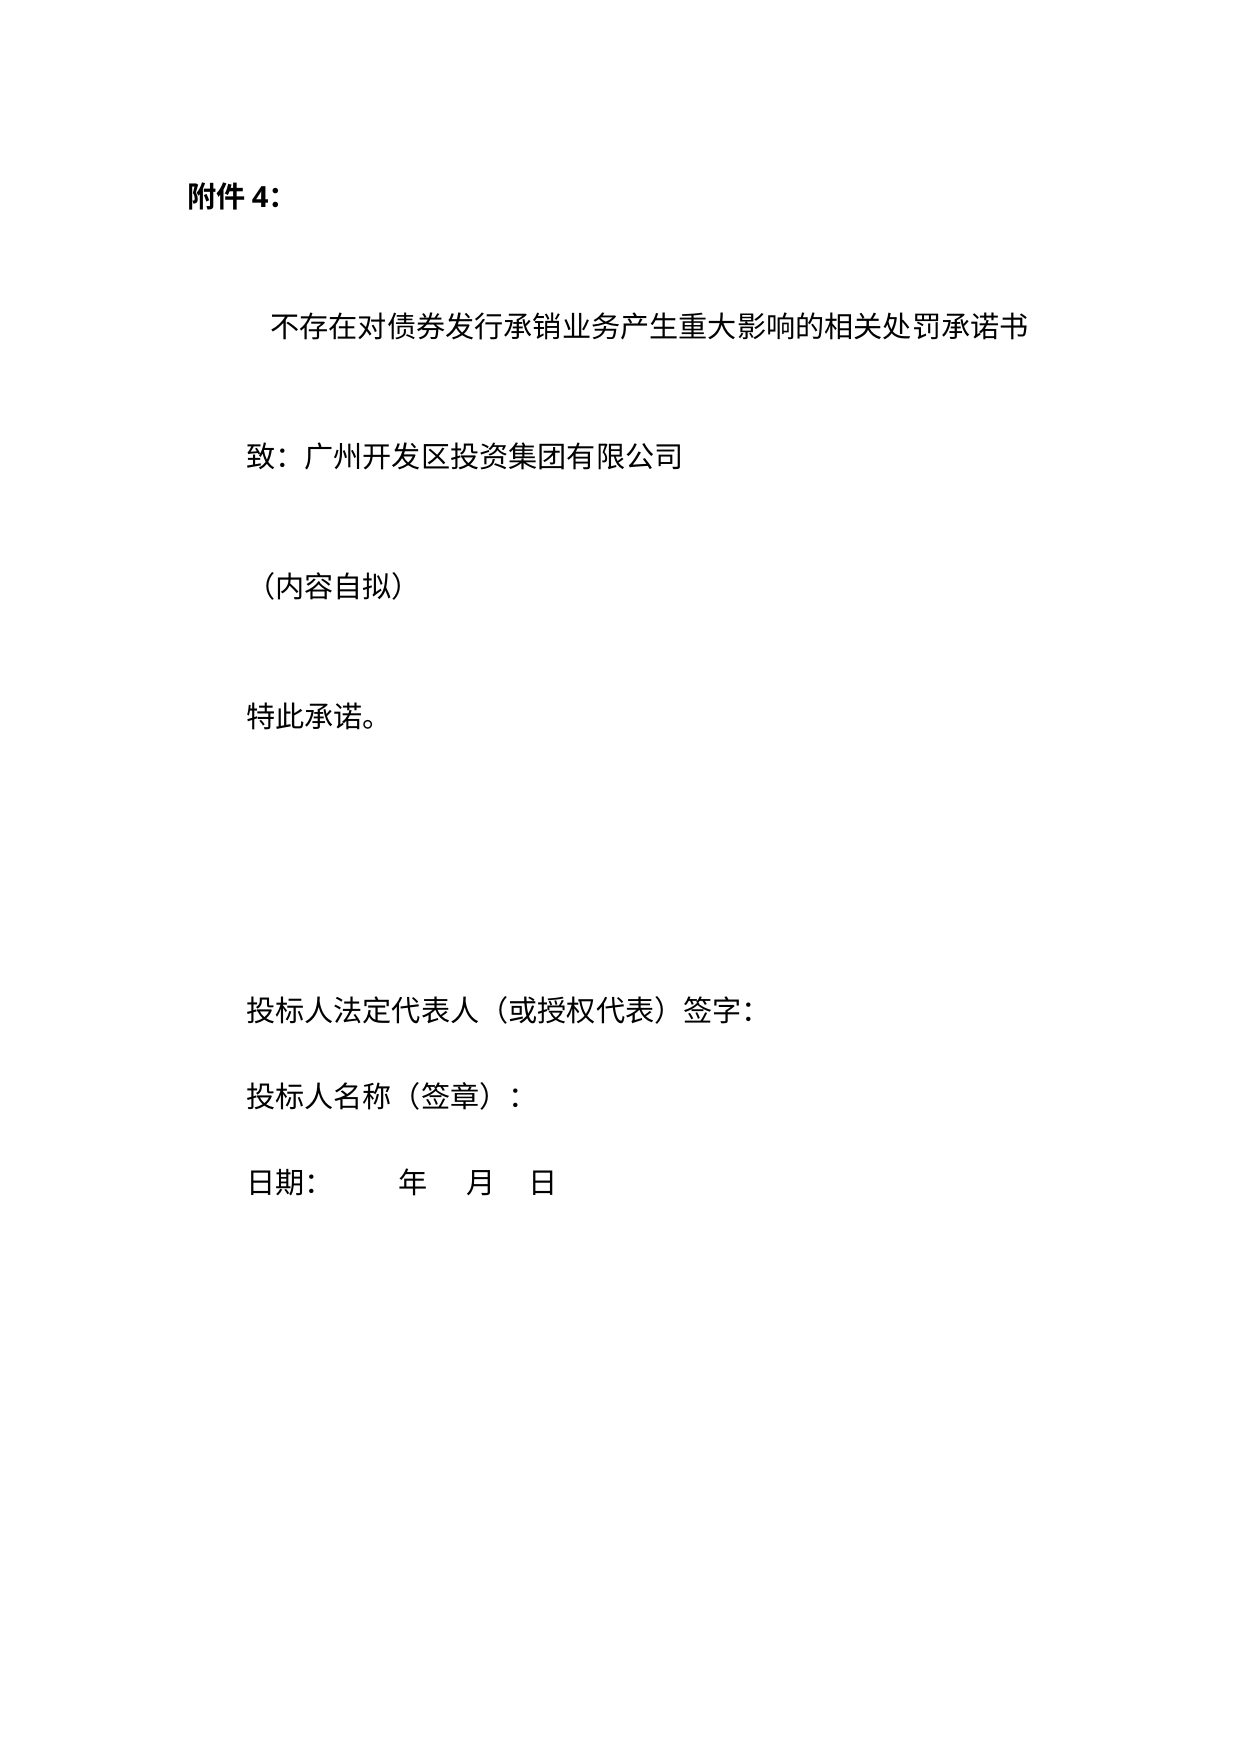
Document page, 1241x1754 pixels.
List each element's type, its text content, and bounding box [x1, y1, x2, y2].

text 不存在对债券发行承销业务产生重大影响的相关处罚承诺书 [187, 292, 1053, 357]
text （内容自拟） [187, 552, 1053, 617]
text 日期： 年 月 日 [187, 1148, 1053, 1213]
text 投标人名称（签章）： [187, 1062, 1053, 1127]
text 投标人法定代表人（或授权代表）签字： [187, 976, 1053, 1041]
text 致：广州开发区投资集团有限公司 [187, 422, 1053, 487]
text 特此承诺。 [187, 682, 1053, 747]
text 附件4： [187, 162, 1053, 227]
